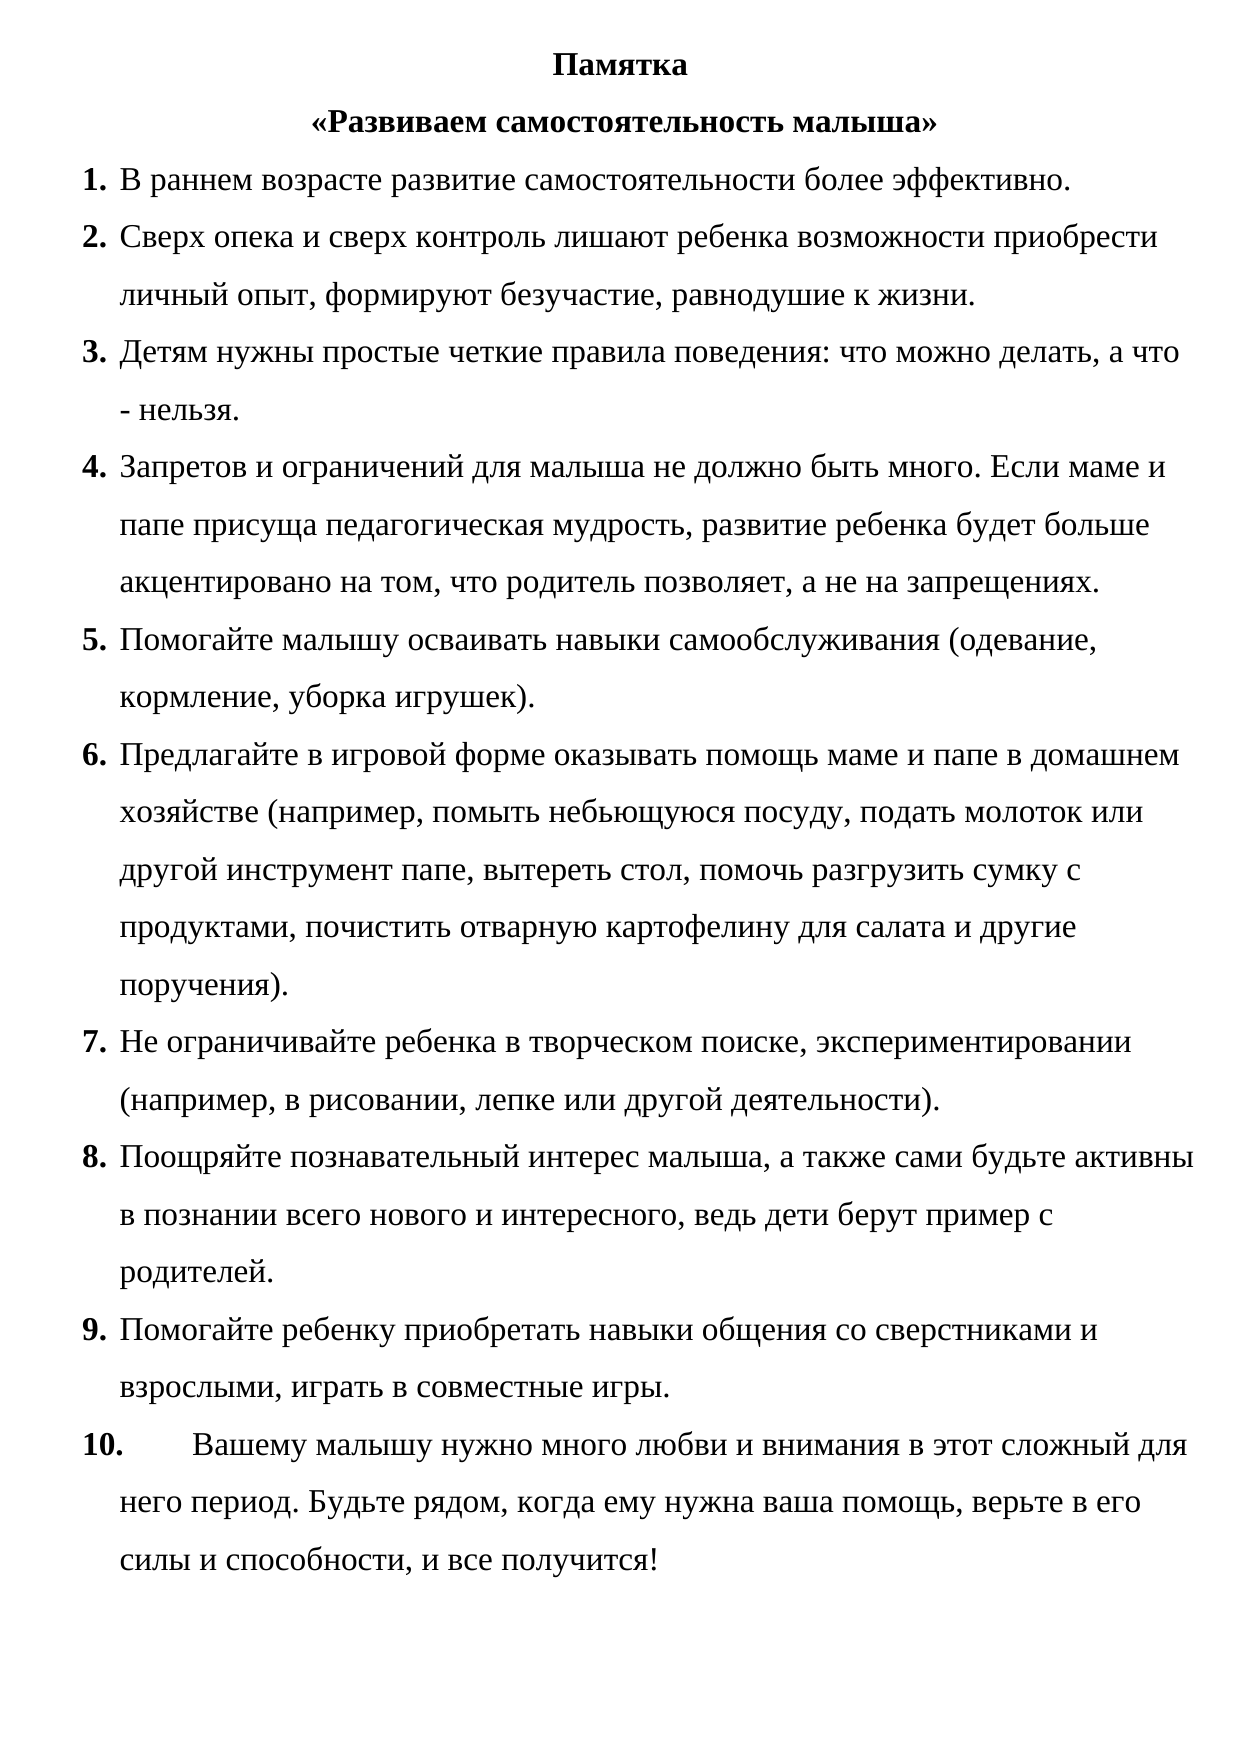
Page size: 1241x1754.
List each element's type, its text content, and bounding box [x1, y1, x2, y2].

text Памятка [44, 44, 1196, 83]
list Не ограничивайте ребенка в творческом поиске, экспериментировании (например, в рисовании, лепке или другой деятельности). [82, 1022, 1196, 1118]
list Вашему малышу нужно много любви и внимания в этот сложный для него период. Будьте рядом, когда ему нужна ваша помощь, верьте в его силы и способности, и все получится! [82, 1424, 1196, 1578]
list Помогайте ребенку приобретать навыки общения со сверстниками и взрослыми, играть в совместные игры. [82, 1309, 1196, 1405]
list Сверх опека и сверх контроль лишают ребенка возможности приобрести личный опыт, формируют безучастие, равнодушие к жизни. [82, 217, 1196, 313]
list Предлагайте в игровой форме оказывать помощь маме и папе в домашнем хозяйстве (например, помыть небьющуюся посуду, подать молоток или другой инструмент папе, вытереть стол, помочь разгрузить сумку с продуктами, почистить отварную картофелину для салата и другие поручения). [82, 734, 1196, 1003]
list Поощряйте познавательный интерес малыша, а также сами будьте активны в познании всего нового и интересного, ведь дети берут пример с родителей. [82, 1137, 1196, 1290]
text «Развиваем самостоятельность малыша» [44, 102, 1196, 140]
list Помогайте малышу осваивать навыки самообслуживания (одевание, кормление, уборка игрушек). [82, 619, 1196, 715]
list Запретов и ограничений для малыша не должно быть много. Если маме и папе присуща педагогическая мудрость, развитие ребенка будет больше акцентировано на том, что родитель позволяет, а не на запрещениях. [82, 447, 1196, 600]
list Детям нужны простые четкие правила поведения: что можно делать, а что - нельзя. [82, 332, 1196, 428]
list В раннем возрасте развитие самостоятельности более эффективно. [82, 159, 1196, 198]
